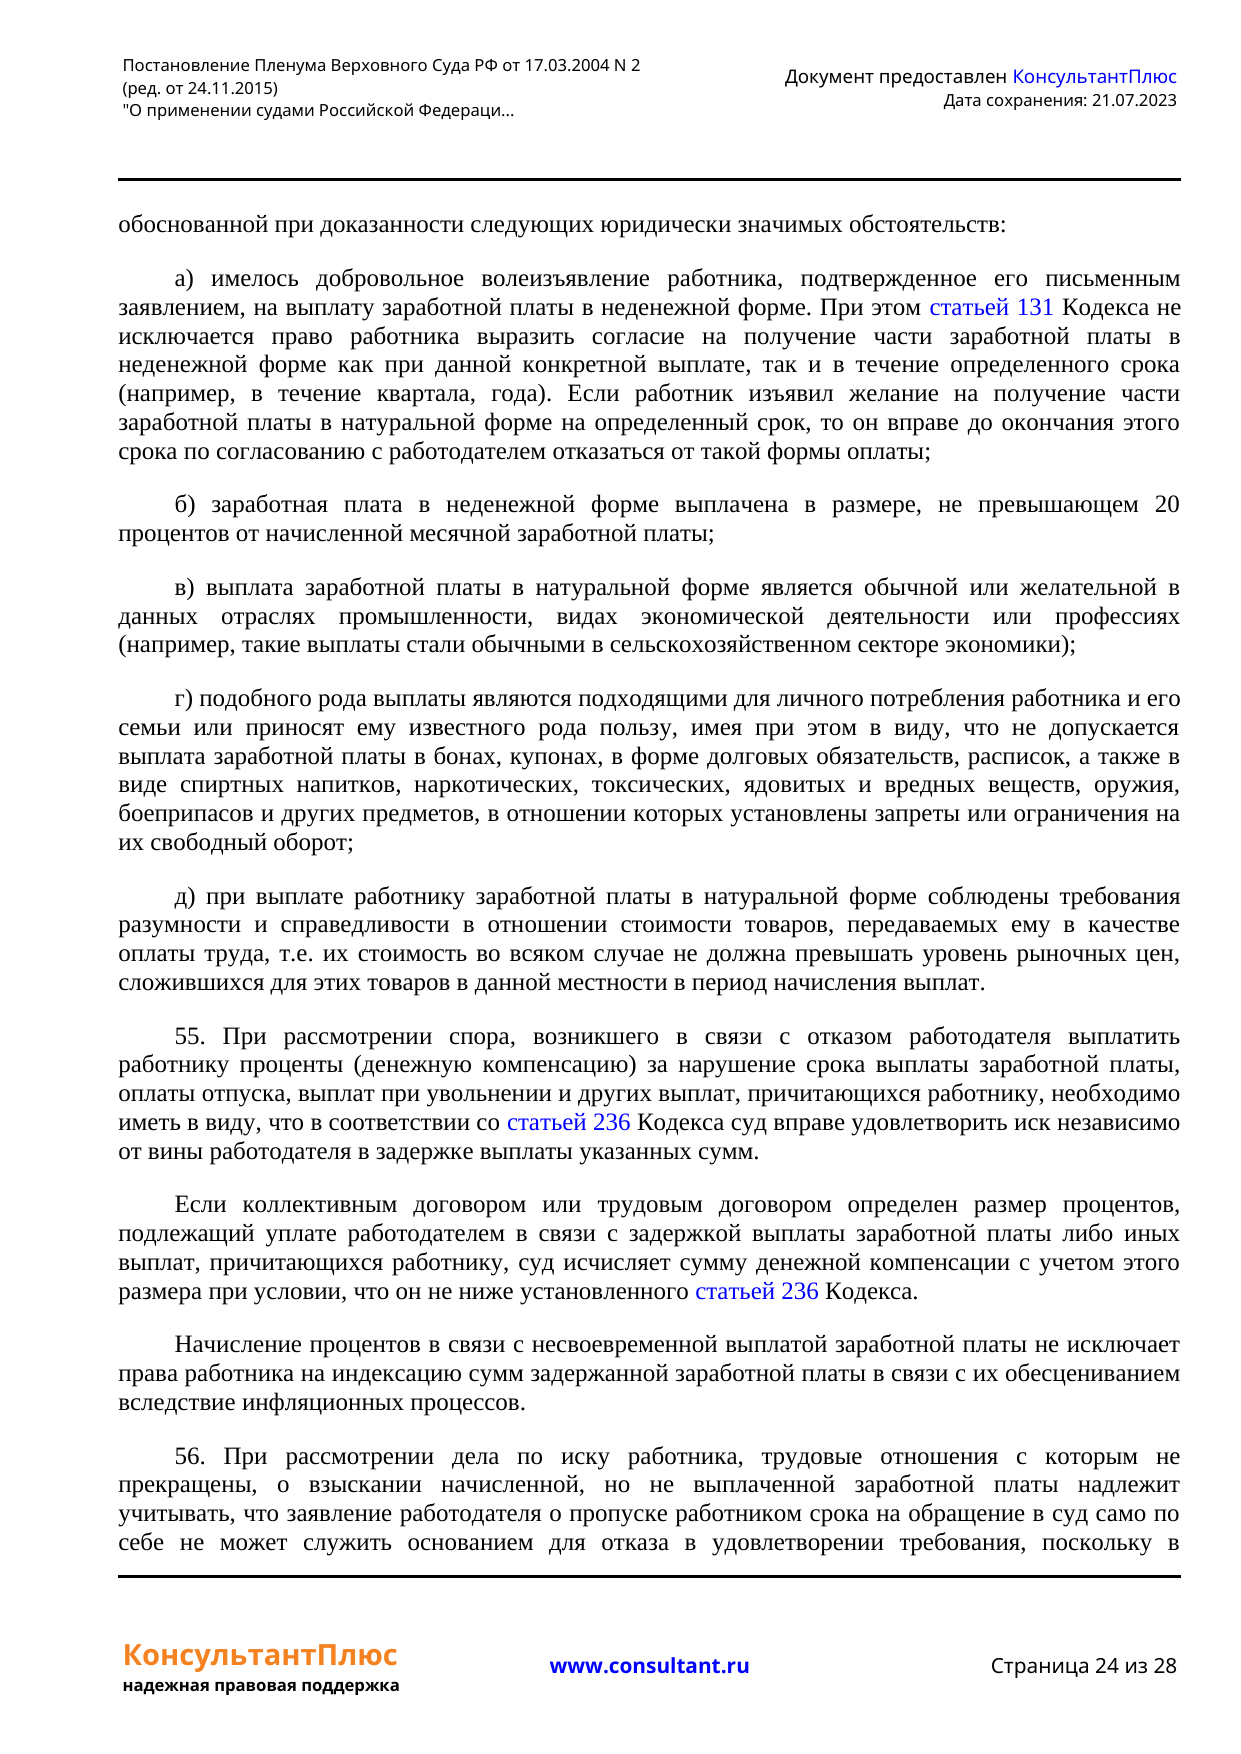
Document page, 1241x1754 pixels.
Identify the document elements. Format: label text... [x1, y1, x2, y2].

text г) подобного рода выплаты являются подходящими для личного потребления работника и его семьи или приносят ему известного рода пользу, имея при этом в виду, что не допускается выплата заработной платы в бонах, купонах, в форме долговых обязательств, расписок, а также в виде спиртных напитков, наркотических, токсических, ядовитых и вредных веществ, оружия, боеприпасов и других предметов, в отношении которых установлены запреты или ограничения на их свободный оборот; [118, 683, 1181, 856]
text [118, 1441, 1181, 1556]
text 55. При рассмотрении спора, возникшего в связи с отказом работодателя выплатить работнику проценты (денежную компенсацию) за нарушение срока выплаты заработной платы, оплаты отпуска, выплат при увольнении и других выплат, причитающихся работнику, необходимо иметь в виду, что в соответствии со статьей 236 Кодекса суд вправе удовлетворить иск независимо от вины работодателя в задержке выплаты указанных сумм. [118, 1021, 1181, 1164]
text а) имелось добровольное волеизъявление работника, подтвержденное его письменным заявлением, на выплату заработной платы в неденежной форме. При этом статьей 131 Кодекса не исключается право работника выразить согласие на получение части заработной платы в неденежной форме как при данной конкретной выплате, так и в течение определенного срока (например, в течение квартала, года). Если работник изъявил желание на получение части заработной платы в натуральной форме на определенный срок, то он вправе до окончания этого срока по согласованию с работодателем отказаться от такой формы оплаты; [118, 263, 1181, 464]
text Начисление процентов в связи с несвоевременной выплатой заработной платы не исключает права работника на индексацию сумм задержанной заработной платы в связи с их обесцениванием вследствие инфляционных процессов. [118, 1329, 1181, 1416]
text д) при выплате работнику заработной платы в натуральной форме соблюдены требования разумности и справедливости в отношении стоимости товаров, передаваемых ему в качестве оплаты труда, т.е. их стоимость во всяком случае не должна превышать уровень рыночных цен, сложившихся для этих товаров в данной местности в период начисления выплат. [118, 881, 1181, 996]
text Если коллективным договором или трудовым договором определен размер процентов, подлежащий уплате работодателем в связи с задержкой выплаты заработной платы либо иных выплат, причитающихся работнику, суд исчисляет сумму денежной компенсации с учетом этого размера при условии, что он не ниже установленного статьей 236 Кодекса. [118, 1189, 1181, 1304]
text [118, 209, 1181, 238]
text в) выплата заработной платы в натуральной форме является обычной или желательной в данных отраслях промышленности, видах экономической деятельности или профессиях (например, такие выплаты стали обычными в сельскохозяйственном секторе экономики); [118, 572, 1181, 658]
text б) заработная плата в неденежной форме выплачена в размере, не превышающем 20 процентов от начисленной месячной заработной платы; [118, 489, 1181, 547]
